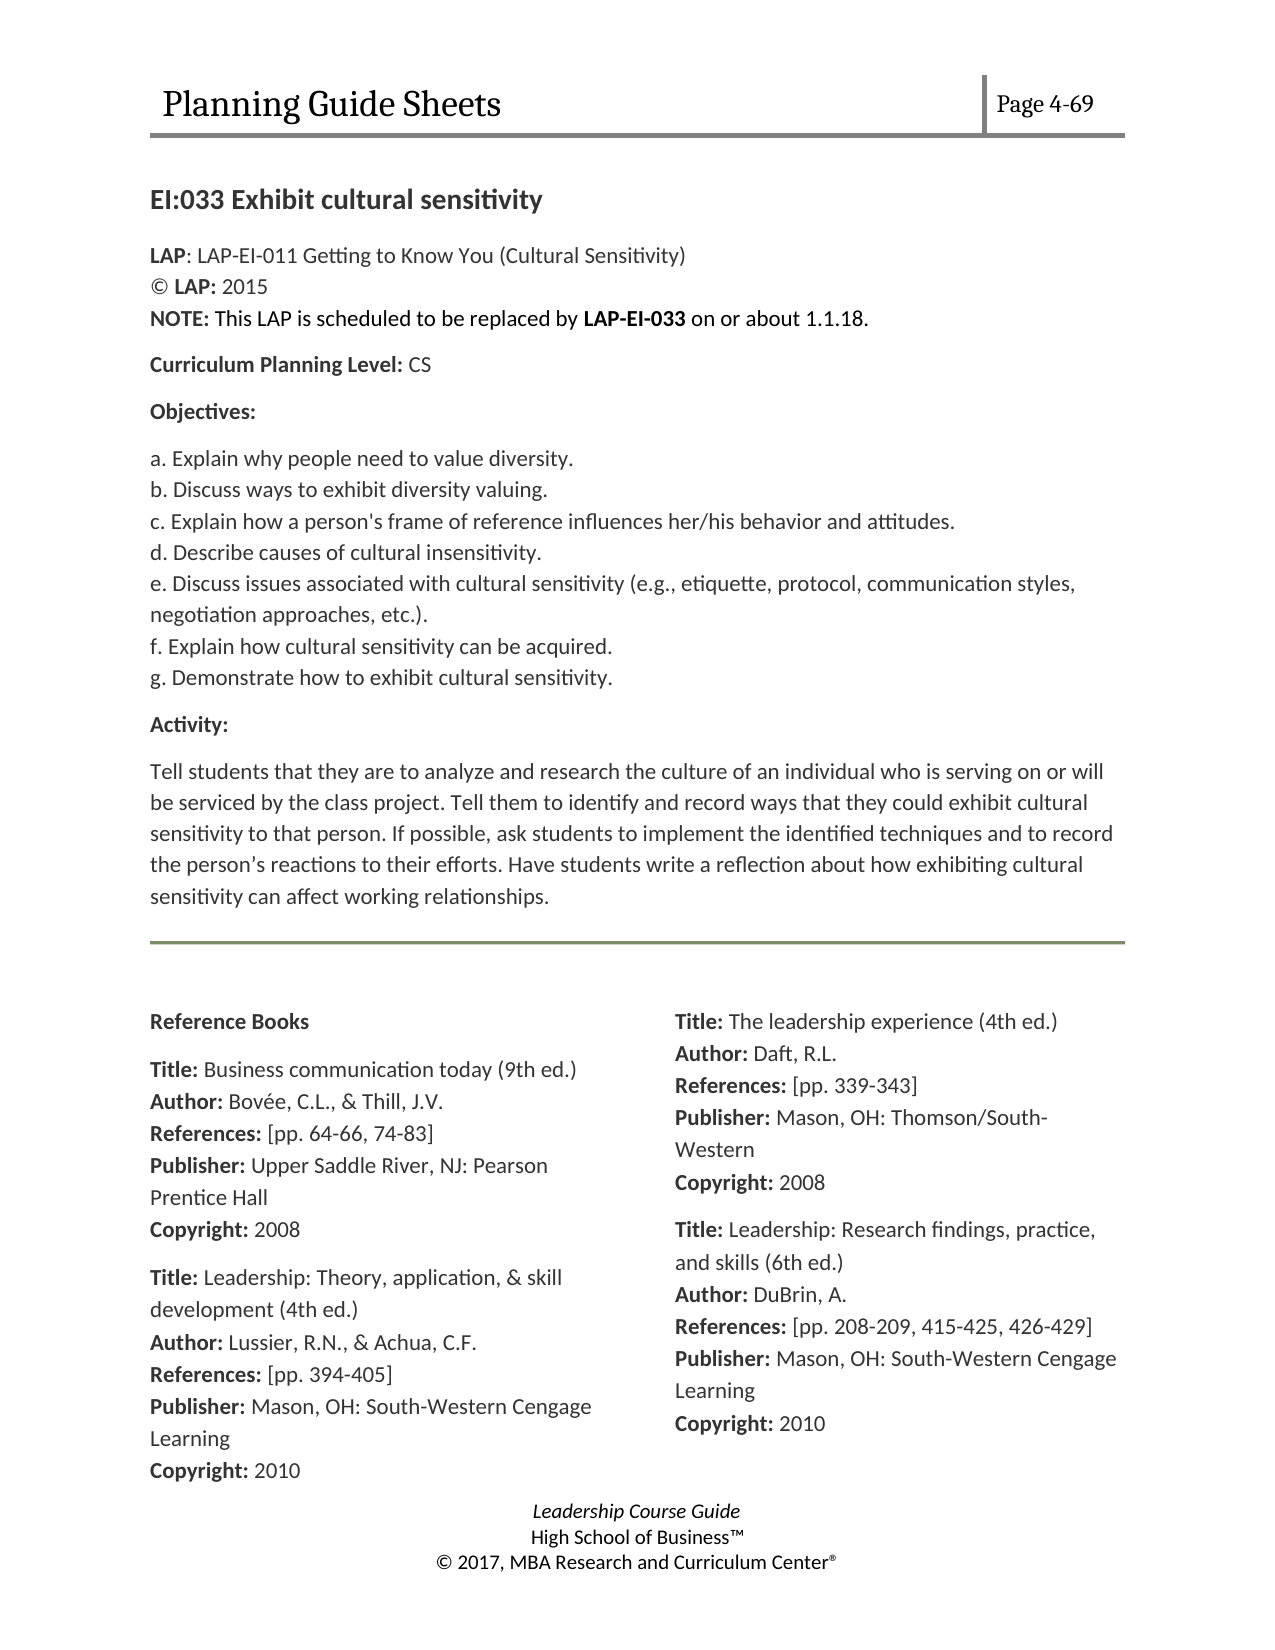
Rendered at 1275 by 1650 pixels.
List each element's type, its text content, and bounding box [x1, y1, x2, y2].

text Activity: [150, 707, 1125, 738]
text a. Explain why people need to value diversity. b. Discuss ways to exhibit diversity valuing. c. Explain how a person's frame of reference influences her/his behavior and attitudes. d. Describe causes of cultural insensitivity. e. Discuss issues associated with cultural sensitivity (e.g., etiquette, protocol, communication styles, negotiation approaches, etc.). f. Explain how cultural sensitivity can be acquired. g. Demonstrate how to exhibit cultural sensitivity. [150, 441, 1125, 691]
text Title: Leadership: Research findings, practice, and skills (6th ed.) Author: DuBrin, A. References: [pp. 208-209, 415-425, 426-429] Publisher: Mason, OH: South-Western Cengage Learning Copyright: 2010 [675, 1216, 1125, 1437]
text Curriculum Planning Level: CS [150, 347, 1125, 379]
text EI:033 Exhibit cultural sensitivity [150, 181, 1125, 217]
text Title: Leadership: Theory, application, & skill development (4th ed.) Author: Lussier, R.N., & Achua, C.F. References: [pp. 394-405] Publisher: Mason, OH: South-Western Cengage Learning Copyright: 2010 [150, 1263, 600, 1484]
text Objectives: [150, 394, 1125, 426]
text Reference Books [150, 1007, 600, 1035]
text Title: Business communication today (9th ed.) Author: Bovée, C.L., & Thill, J.V. References: [pp. 64-66, 74-83] Publisher: Upper Saddle River, NJ: Pearson Prentice Hall Copyright: 2008 [150, 1055, 600, 1244]
text Tell students that they are to analyze and research the culture of an individual who is serving on or will be serviced by the class project. Tell them to identify and record ways that they could exhibit cultural sensitivity to that person. If possible, ask students to implement the identified techniques and to record the person’s reactions to their efforts. Have students write a reflection about how exhibiting cultural sensitivity can affect working relationships. [150, 754, 1125, 910]
text Title: The leadership experience (4th ed.) Author: Daft, R.L. References: [pp. 339-343] Publisher: Mason, OH: Thomson/South-Western Copyright: 2008 [675, 1007, 1125, 1196]
text LAP: LAP-EI-011 Getting to Know You (Cultural Sensitivity) © LAP: 2015 NOTE: This LAP is scheduled to be replaced by LAP-EI-033 on or about 1.1.18. [150, 238, 1125, 332]
